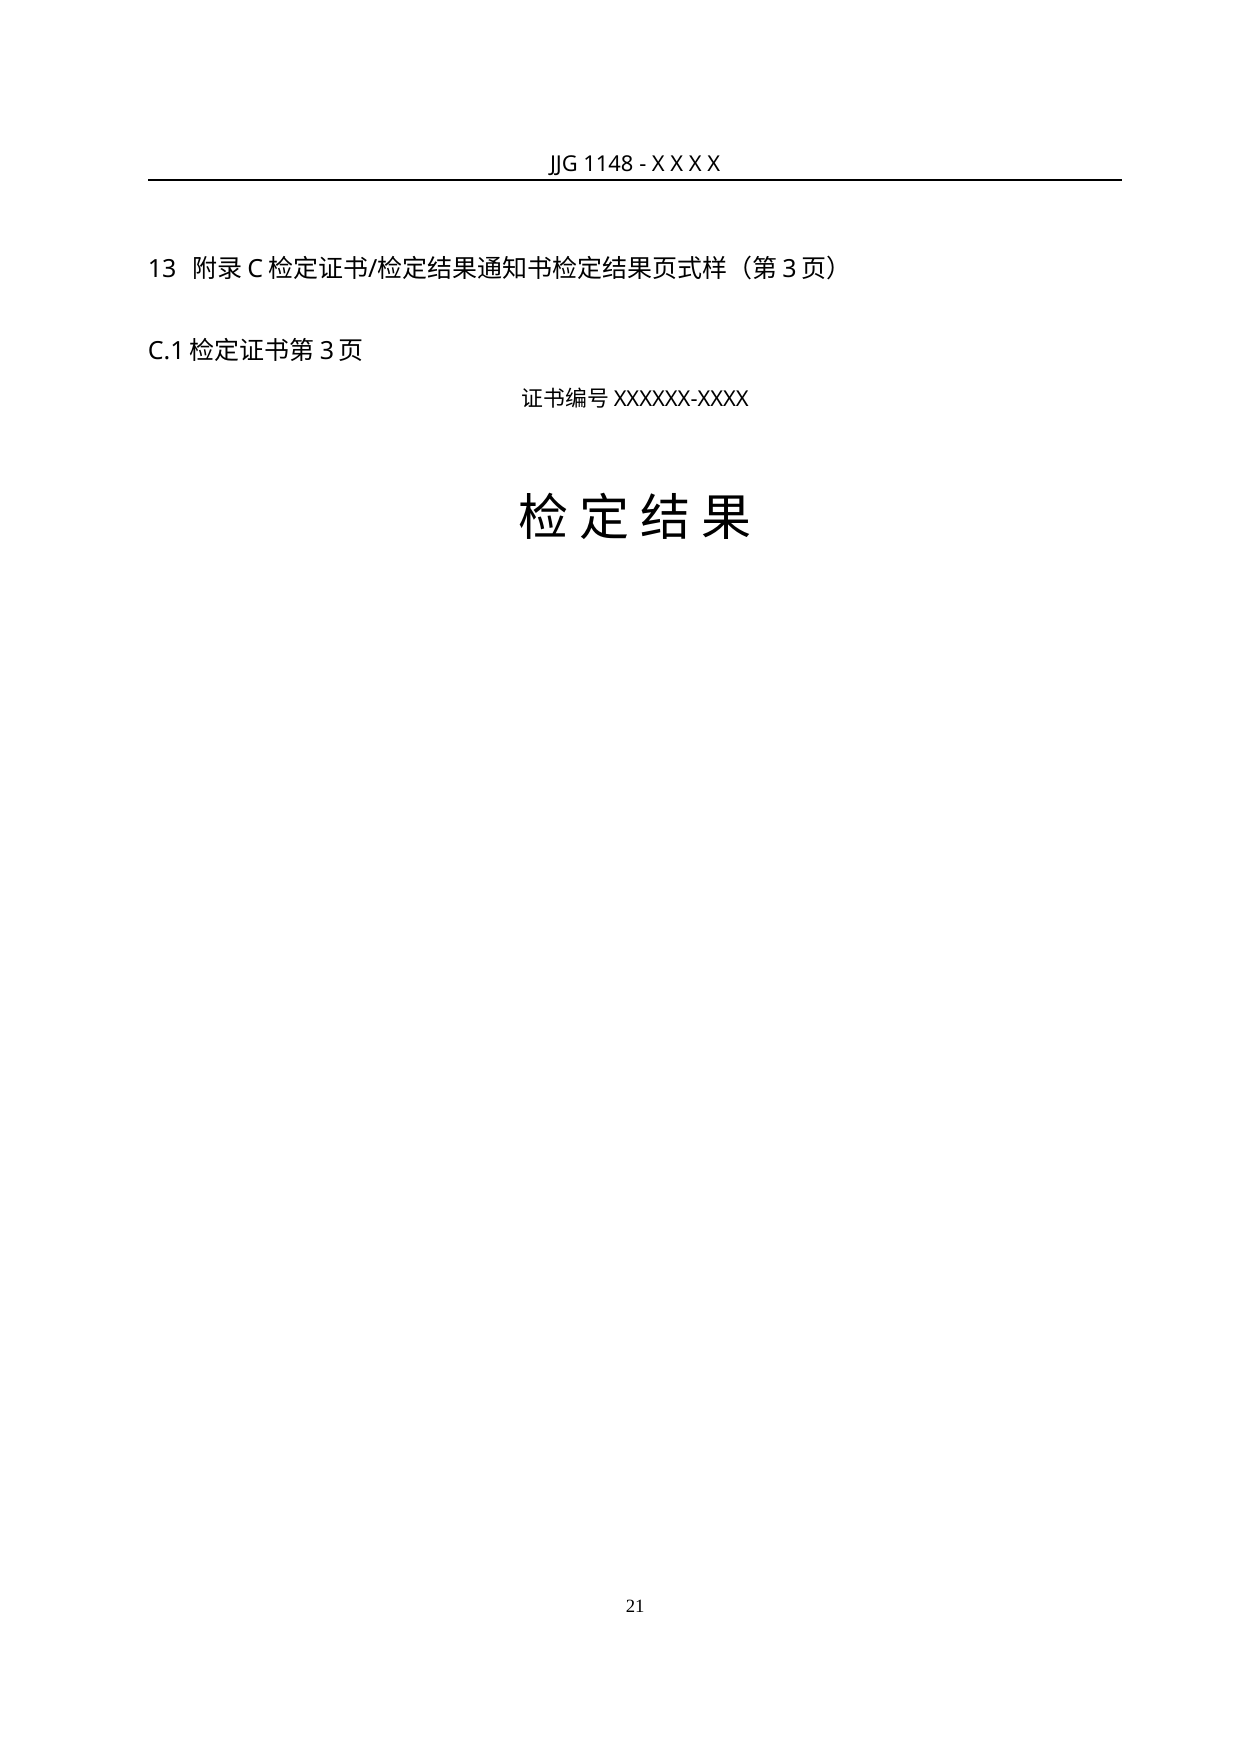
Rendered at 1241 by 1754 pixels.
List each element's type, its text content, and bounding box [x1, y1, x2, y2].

text C.1检定证书第3页 [148, 316, 1122, 381]
text 证书编号 XXXXXX-XXXX [148, 381, 1122, 413]
subtitle 附录C检定证书/检定结果通知书检定结果页式样（第3页） [148, 234, 1122, 299]
text 检 定 结 果 [148, 465, 1122, 563]
